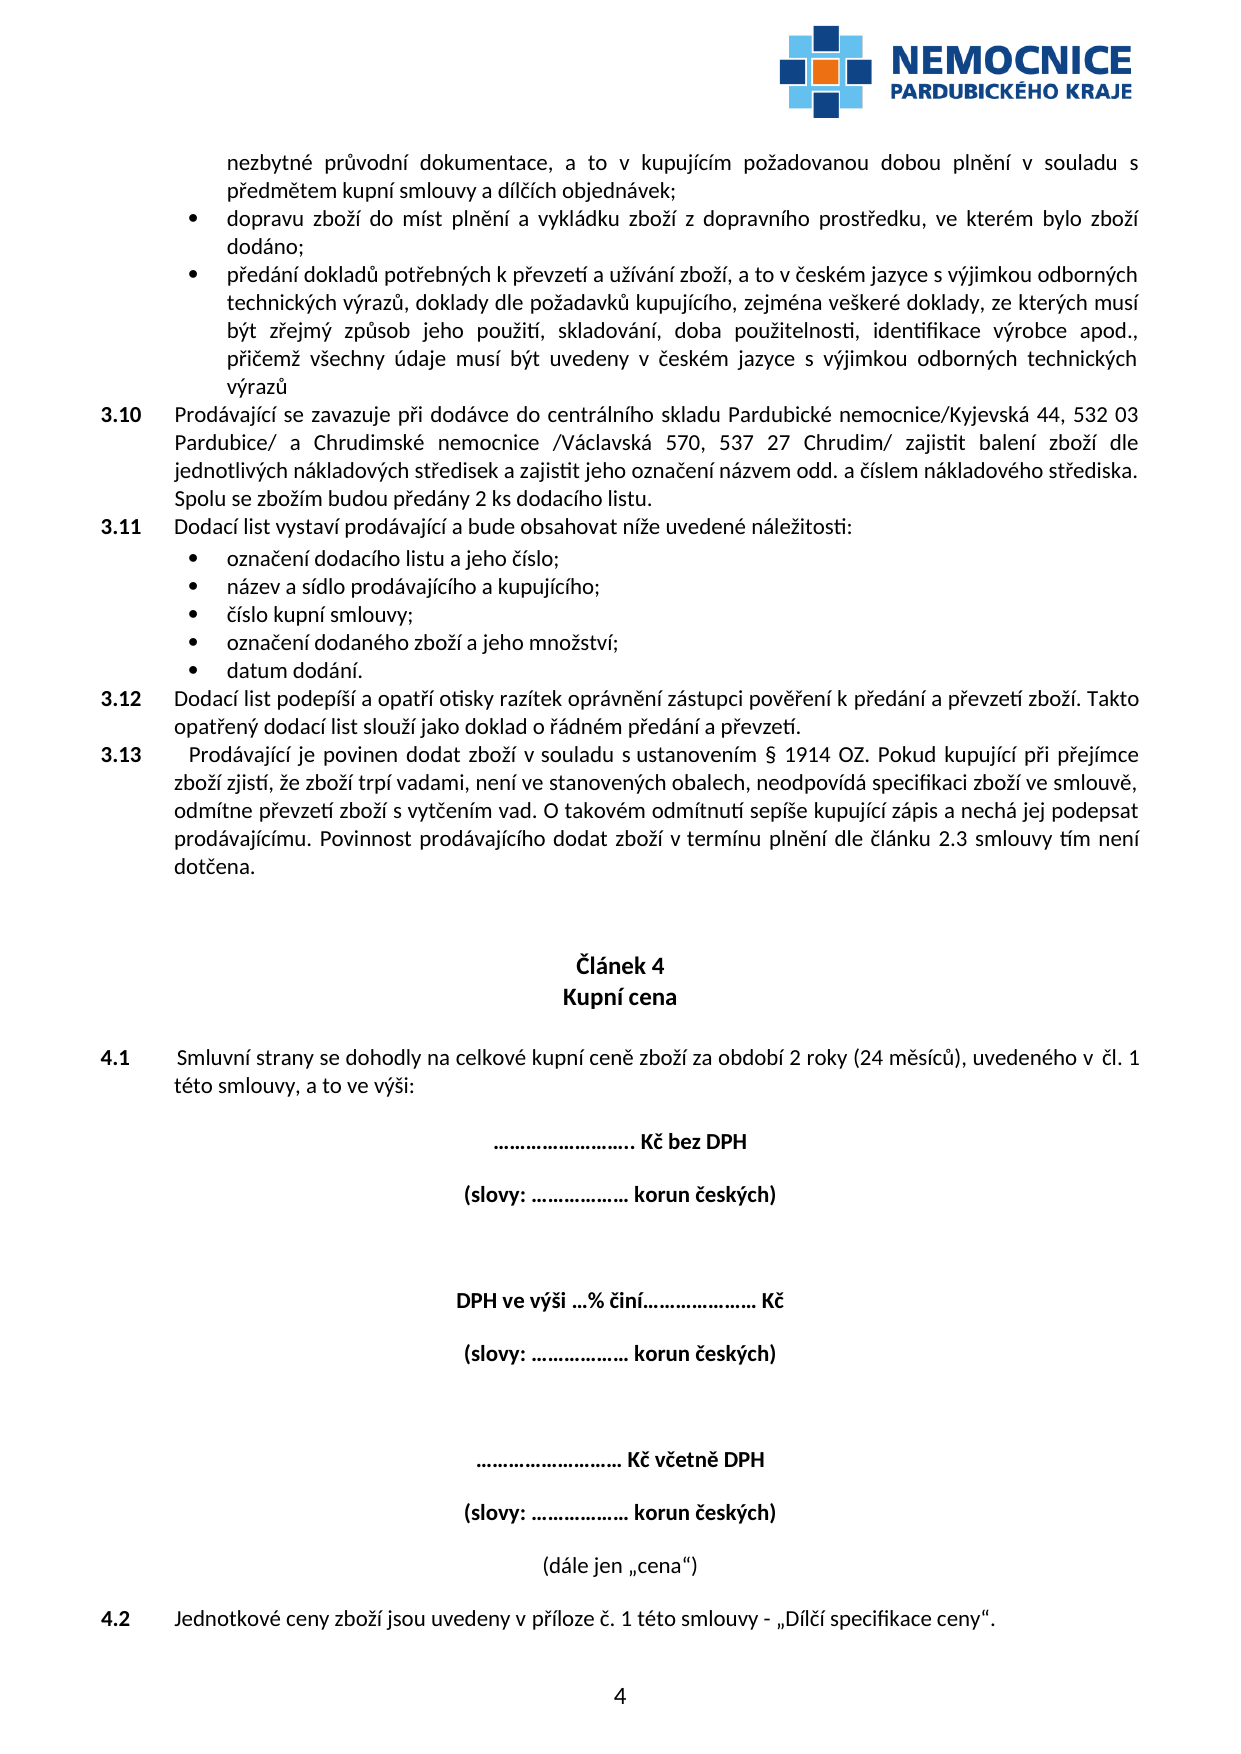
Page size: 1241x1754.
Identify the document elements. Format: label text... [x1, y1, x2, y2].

text 3.13 Prodávající je povinen dodat zboží v souladu s ustanovením § 1914 OZ. Pokud kupující při přejímce zboží zjistí, že zboží trpí vadami, není ve stanovených obalech, neodpovídá specifikaci zboží ve smlouvě, odmítne převzetí zboží s vytčením vad. O takovém odmítnutí sepíše kupující zápis a nechá jej podepsat prodávajícímu. Povinnost prodávajícího dodat zboží v termínu plnění dle článku 2.3 smlouvy tím není dotčena. [100, 740, 1140, 880]
text 3.12 Dodací list podepíší a opatří otisky razítek oprávnění zástupci pověření k předání a převzetí zboží. Takto opatřený dodací list slouží jako doklad o řádném předání a převzetí. [100, 684, 1140, 740]
list označení dodaného zboží a jeho množství; [189, 628, 1140, 656]
text (slovy: ……………… korun českých) [100, 1180, 1140, 1208]
text …………………….. Kč bez DPH [100, 1127, 1140, 1155]
title Článek 4 [100, 950, 1140, 981]
list předání dokladů potřebných k převzetí a užívání zboží, a to v českém jazyce s výjimkou odborných technických výrazů, doklady dle požadavků kupujícího, zejména veškeré doklady, ze kterých musí být zřejmý způsob jeho použití, skladování, doba použitelnosti, identifikace výrobce apod., přičemž všechny údaje musí být uvedeny v českém jazyce s výjimkou odborných technických výrazů [189, 260, 1140, 400]
list Prodávající se zavazuje při dodávce do centrálního skladu Pardubické nemocnice/Kyjevská 44, 532 03 Pardubice/ a Chrudimské nemocnice /Václavská 570, 537 27 Chrudim/ zajistit balení zboží dle jednotlivých nákladových středisek a zajistit jeho označení názvem odd. a číslem nákladového střediska. Spolu se zbožím budou předány 2 ks dodacího listu. [100, 400, 1140, 512]
picture [778, 24, 1132, 119]
list označení dodacího listu a jeho číslo; [189, 544, 1140, 572]
text (dále jen „cena“) [100, 1551, 1140, 1579]
list číslo kupní smlouvy; [189, 600, 1140, 628]
text 4.2 Jednotkové ceny zboží jsou uvedeny v příloze č. 1 této smlouvy - „Dílčí specifikace ceny“. [101, 1604, 1140, 1632]
text DPH ve výši …% činí………………… Kč [100, 1286, 1140, 1314]
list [189, 148, 1140, 204]
text 4.1 Smluvní strany se dohodly na celkové kupní ceně zboží za období 2 roky (24 měsíců), uvedeného v čl. 1 této smlouvy, a to ve výši: [100, 1043, 1140, 1099]
title Kupní cena [100, 981, 1140, 1011]
list název a sídlo prodávajícího a kupujícího; [189, 572, 1140, 600]
text (slovy: ……………… korun českých) [100, 1498, 1140, 1526]
text (slovy: ……………… korun českých) [100, 1339, 1140, 1367]
list dopravu zboží do míst plnění a vykládku zboží z dopravního prostředku, ve kterém bylo zboží dodáno; [189, 204, 1140, 260]
text ……………………… Kč včetně DPH [100, 1445, 1140, 1473]
text 3.11 Dodací list vystaví prodávající a bude obsahovat níže uvedené náležitosti: [100, 512, 1140, 540]
list datum dodání. [189, 656, 1140, 684]
